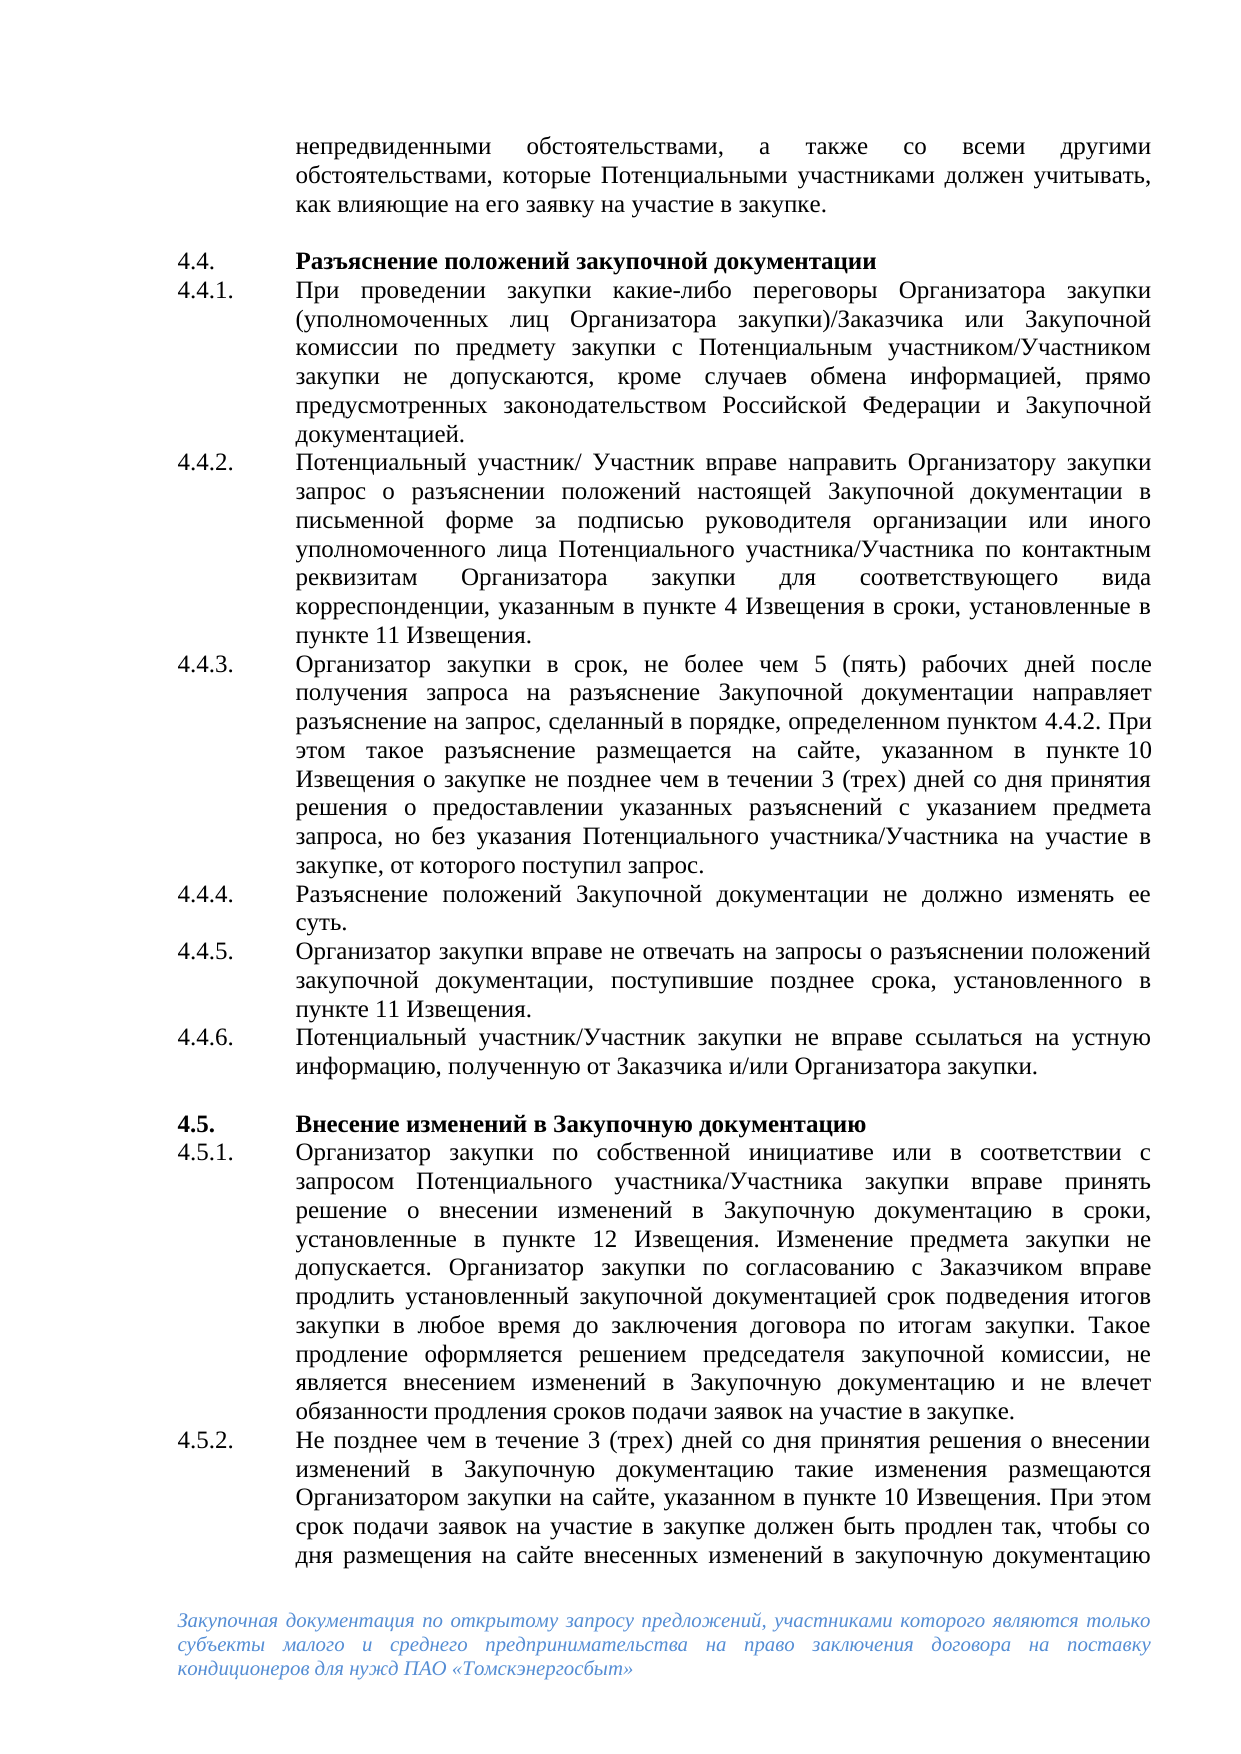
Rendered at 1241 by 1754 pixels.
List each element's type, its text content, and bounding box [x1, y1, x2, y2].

list Потенциальный участник/Участник закупки не вправе ссылаться на устную информацию, полученную от Заказчика и/или Организатора закупки. [177, 1022, 1152, 1080]
list Внесение изменений в Закупочную документацию [177, 1109, 1152, 1137]
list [177, 1425, 1152, 1569]
list При проведении закупки какие-либо переговоры Организатора закупки (уполномоченных лиц Организатора закупки)/Заказчика или Закупочной комиссии по предмету закупки с Потенциальным участником/Участником закупки не допускаются, кроме случаев обмена информацией, прямо предусмотренных законодательством Российской Федерации и Закупочной документацией. [177, 275, 1152, 447]
list Организатор закупки в срок, не более чем 5 (пять) рабочих дней после получения запроса на разъяснение Закупочной документации направляет разъяснение на запрос, сделанный в порядке, определенном пунктом 4.4.2. При этом такое разъяснение размещается на сайте, указанном в пункте 10 Извещения о закупке не позднее чем в течении 3 (трех) дней со дня принятия решения о предоставлении указанных разъяснений с указанием предмета запроса, но без указания Потенциального участника/Участника на участие в закупке, от которого поступил запрос. [177, 649, 1152, 879]
list Организатор закупки по собственной инициативе или в соответствии с запросом Потенциального участника/Участника закупки вправе принять решение о внесении изменений в Закупочную документацию в сроки, установленные в пункте 12 Извещения. Изменение предмета закупки не допускается. Организатор закупки по согласованию с Заказчиком вправе продлить установленный закупочной документацией срок подведения итогов закупки в любое время до заключения договора по итогам закупки. Такое продление оформляется решением председателя закупочной комиссии, не является внесением изменений в Закупочную документацию и не влечет обязанности продления сроков подачи заявок на участие в закупке. [177, 1137, 1152, 1425]
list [177, 131, 1152, 217]
list Организатор закупки вправе не отвечать на запросы о разъяснении положений закупочной документации, поступившие позднее срока, установленного в пункте 11 Извещения. [177, 936, 1152, 1022]
list Потенциальный участник/ Участник вправе направить Организатору закупки запрос о разъяснении положений настоящей Закупочной документации в письменной форме за подписью руководителя организации или иного уполномоченного лица Потенциального участника/Участника по контактным реквизитам Организатора закупки для соответствующего вида корреспонденции, указанным в пункте 4 Извещения в сроки, установленные в пункте 11 Извещения. [177, 447, 1152, 649]
list Разъяснение положений Закупочной документации не должно изменять ее суть. [177, 879, 1152, 936]
list Разъяснение положений закупочной документации [177, 246, 1152, 275]
